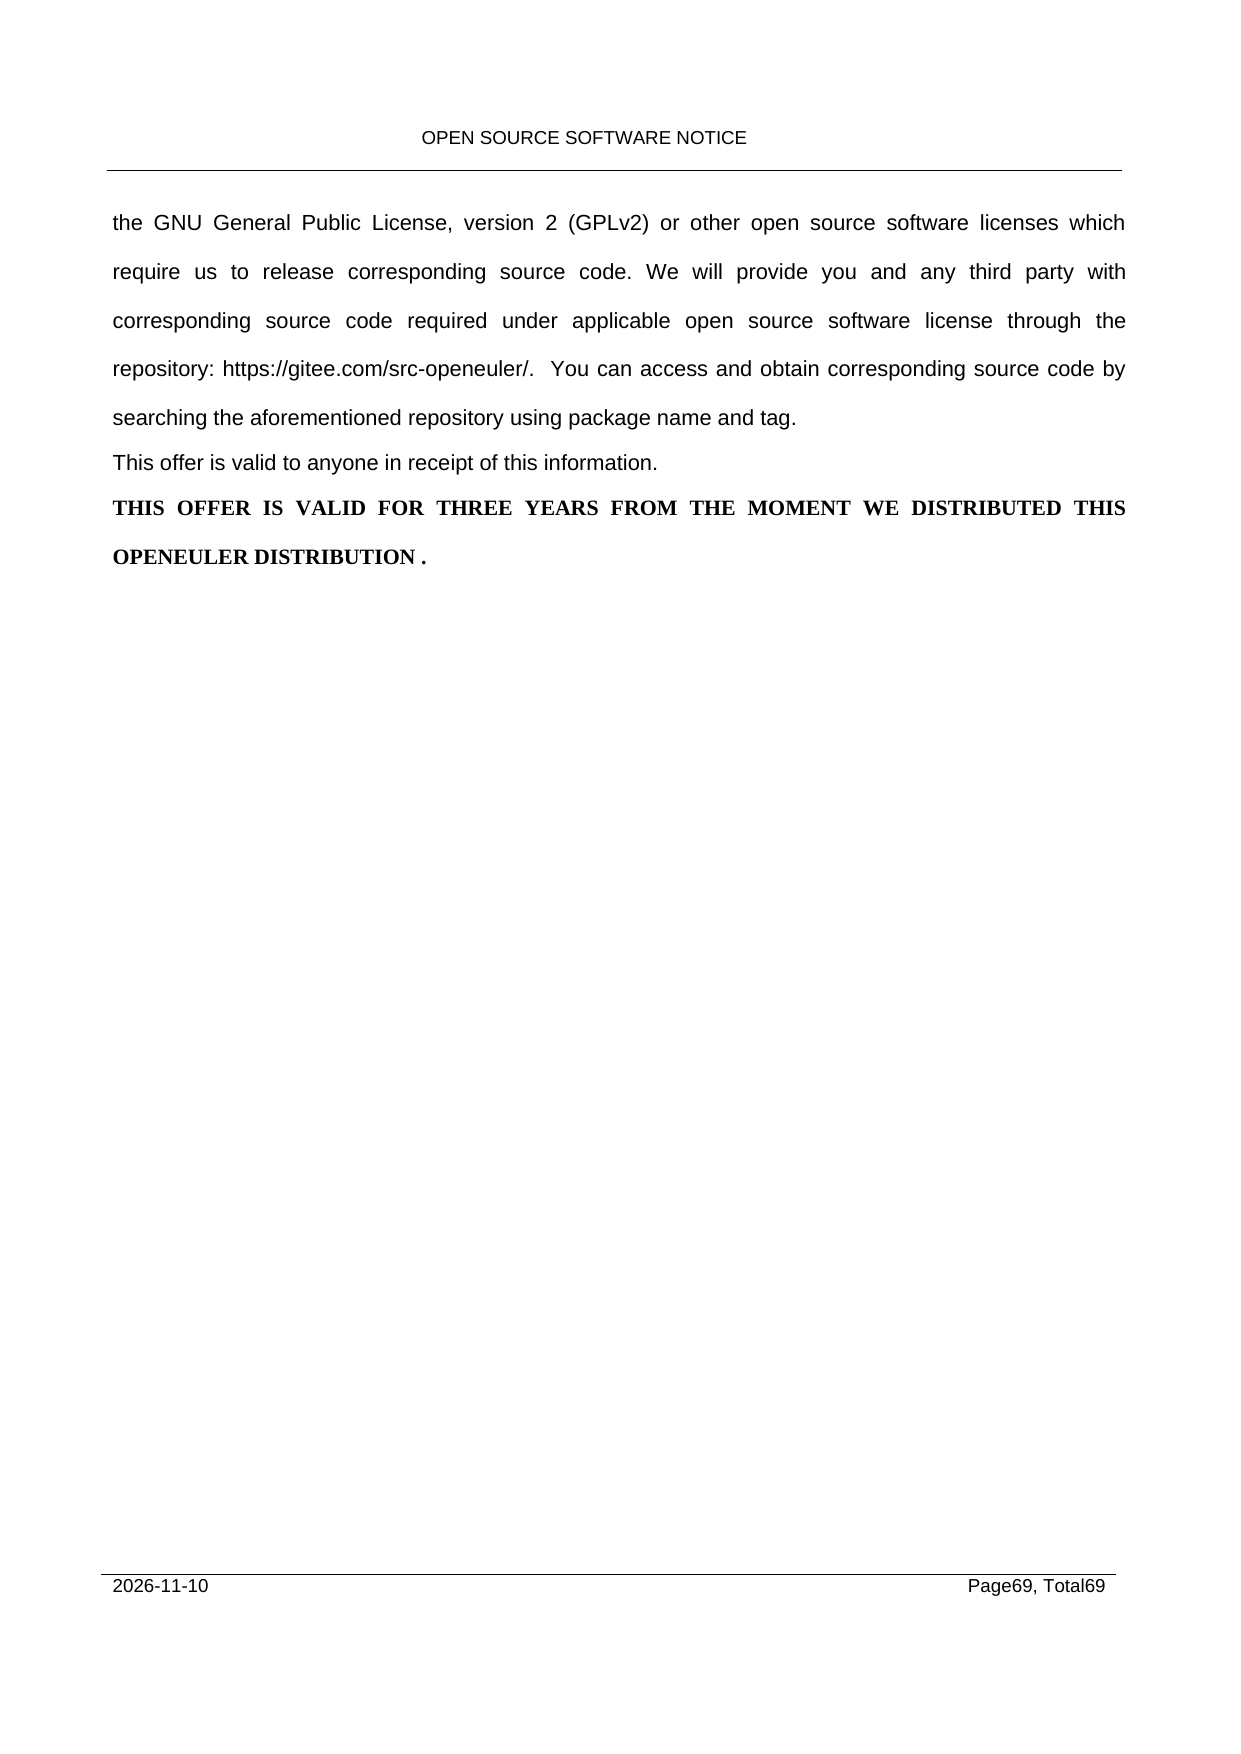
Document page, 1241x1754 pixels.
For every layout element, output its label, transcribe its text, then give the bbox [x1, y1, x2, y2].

text This offer is valid to anyone in receipt of this information. [112, 446, 1128, 479]
text THIS OFFER IS VALID FOR THREE YEARS FROM THE MOMENT WE DISTRIBUTED THIS OPENEULER DISTRIBUTION . [112, 492, 1128, 573]
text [112, 206, 1128, 434]
